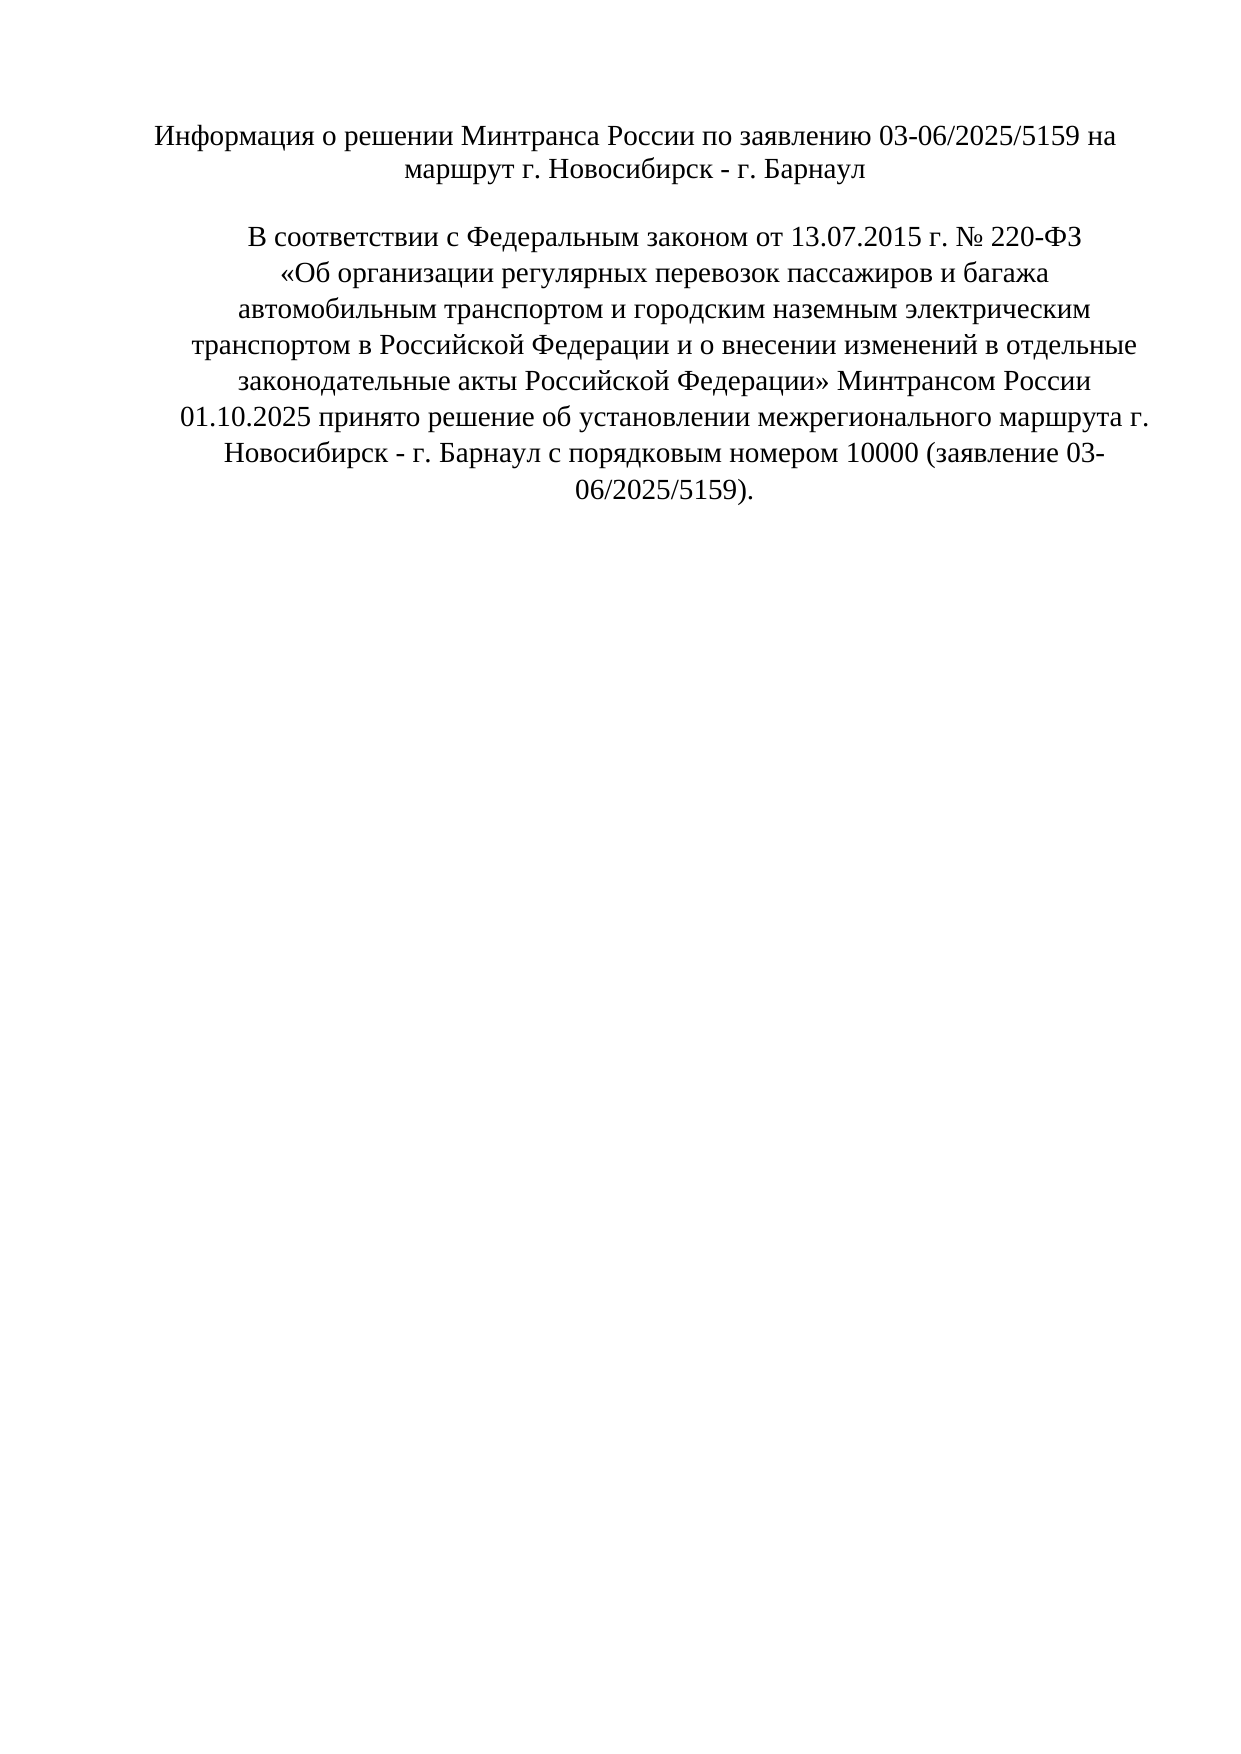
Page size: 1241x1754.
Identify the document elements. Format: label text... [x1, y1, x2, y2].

text В соответствии с Федеральным законом от 13.07.2015 г. № 220-ФЗ «Об организации регулярных перевозок пассажиров и багажа автомобильным транспортом и городским наземным электрическим транспортом в Российской Федерации и о внесении изменений в отдельные законодательные акты Российской Федерации» Минтрансом России 01.10.2025 принято решение об установлении межрегионального маршрута г. Новосибирск - г. Барнаул с порядковым номером 10000 (заявление 03-06/2025/5159). [177, 219, 1152, 505]
text Информация о решении Минтранса России по заявлению 03-06/2025/5159 на маршрут г. Новосибирск - г. Барнаул [118, 118, 1152, 185]
